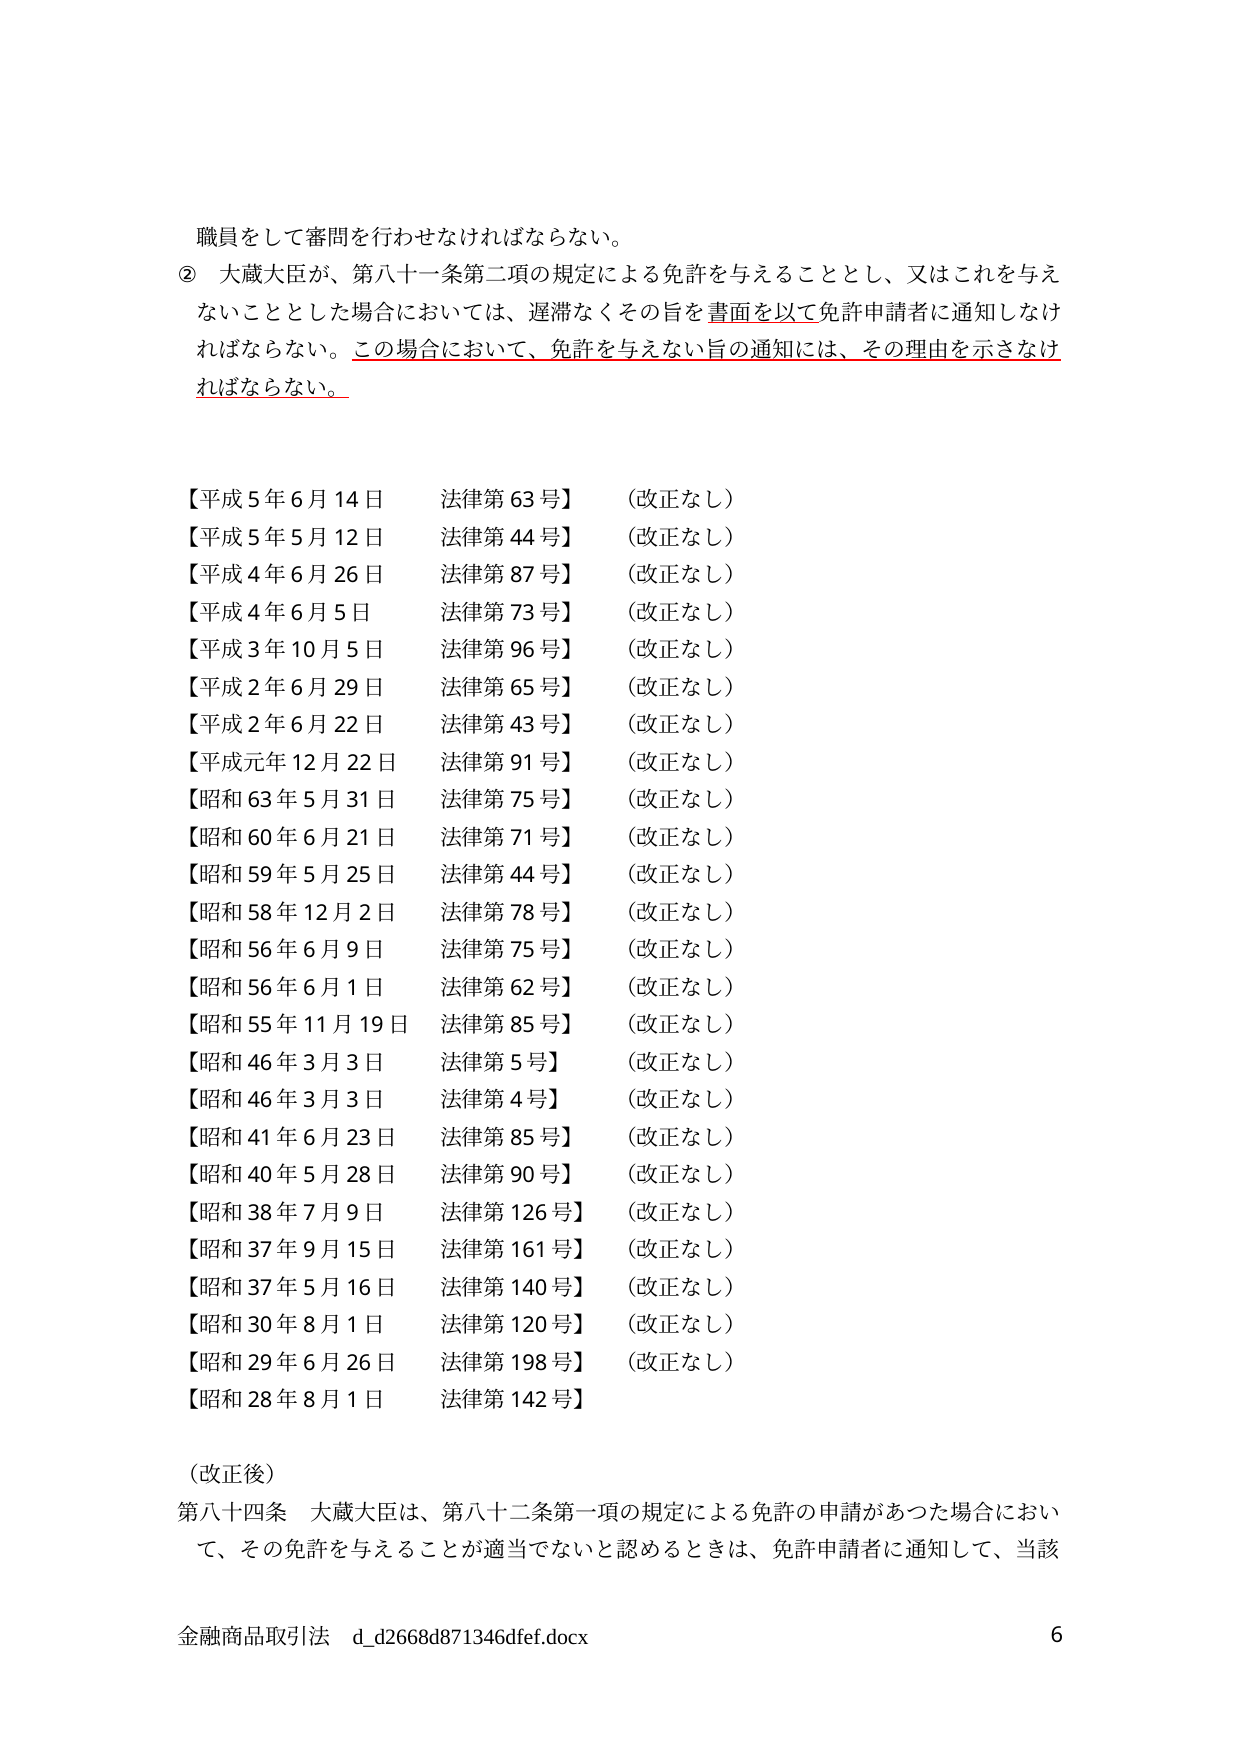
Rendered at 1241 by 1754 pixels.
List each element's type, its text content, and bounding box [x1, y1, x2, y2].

text 【平成4年6月26日 法律第87号】 （改正なし） [177, 554, 1063, 592]
text 【平成2年6月29日 法律第65号】 （改正なし） [177, 667, 1063, 704]
text 【昭和56年6月1日 法律第62号】 （改正なし） [177, 967, 1063, 1004]
text 【昭和60年6月21日 法律第71号】 （改正なし） [177, 817, 1063, 854]
text 【平成5年5月12日 法律第44号】 （改正なし） [177, 517, 1063, 554]
text 【昭和37年5月16日 法律第140号】 （改正なし） [177, 1267, 1063, 1304]
text ② 大蔵大臣が、第八十一条第二項の規定による免許を与えることとし、又はこれを与えないこととした場合においては、遅滞なくその旨を書面を以て免許申請者に通知しなければならない。この場合において、免許を与えない旨の通知には、その理由を示さなければならない。 [177, 254, 1063, 404]
text 【昭和46年3月3日 法律第4号】 （改正なし） [177, 1079, 1063, 1117]
text 【昭和38年7月9日 法律第126号】 （改正なし） [177, 1192, 1063, 1229]
text （改正後） [177, 1454, 1063, 1492]
text 【昭和28年8月1日 法律第142号】 [177, 1379, 1063, 1417]
text 【昭和55年11月19日 法律第85号】 （改正なし） [177, 1004, 1063, 1042]
text 【昭和30年8月1日 法律第120号】 （改正なし） [177, 1304, 1063, 1342]
text 【昭和58年12月2日 法律第78号】 （改正なし） [177, 892, 1063, 929]
text 【平成5年6月14日 法律第63号】 （改正なし） [177, 479, 1063, 517]
text 【平成3年10月5日 法律第96号】 （改正なし） [177, 629, 1063, 667]
text 【平成2年6月22日 法律第43号】 （改正なし） [177, 704, 1063, 742]
text 【昭和56年6月9日 法律第75号】 （改正なし） [177, 929, 1063, 967]
text 【昭和29年6月26日 法律第198号】 （改正なし） [177, 1342, 1063, 1379]
text 【昭和40年5月28日 法律第90号】 （改正なし） [177, 1154, 1063, 1192]
text 【昭和46年3月3日 法律第5号】 （改正なし） [177, 1042, 1063, 1079]
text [177, 1492, 1063, 1567]
text 【昭和37年9月15日 法律第161号】 （改正なし） [177, 1229, 1063, 1267]
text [177, 217, 1063, 254]
text 【平成4年6月5日 法律第73号】 （改正なし） [177, 592, 1063, 629]
text 【昭和59年5月25日 法律第44号】 （改正なし） [177, 854, 1063, 892]
text 【昭和41年6月23日 法律第85号】 （改正なし） [177, 1117, 1063, 1154]
text 【昭和63年5月31日 法律第75号】 （改正なし） [177, 779, 1063, 817]
text 【平成元年12月22日 法律第91号】 （改正なし） [177, 742, 1063, 779]
